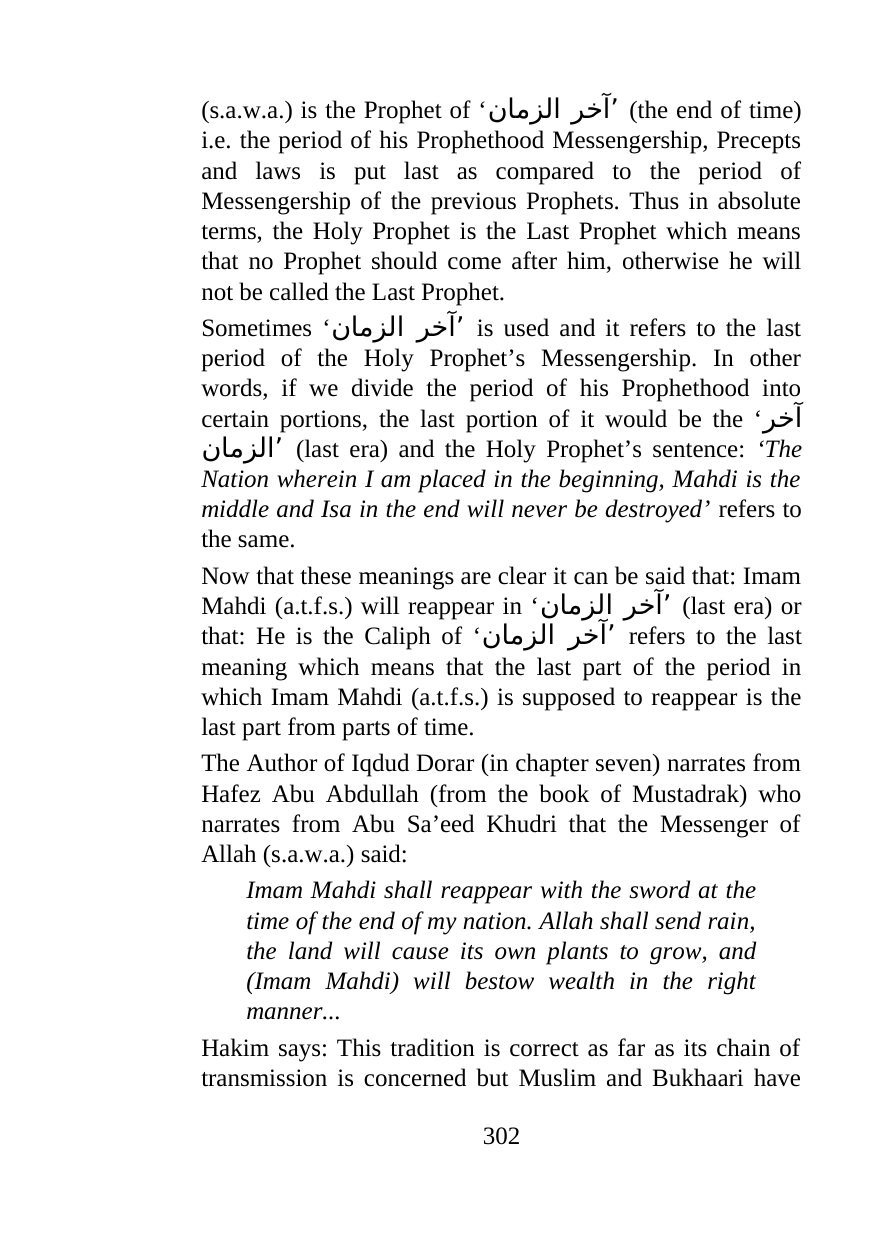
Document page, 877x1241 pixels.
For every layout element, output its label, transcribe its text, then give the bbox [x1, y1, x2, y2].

text Now that these meanings are clear it can be said that: Imam Mahdi (a.t.f.s.) will reappear in ‘آخر الزمان’ (last era) or that: He is the Caliph of ‘آخر الزمان’ refers to the last meaning which means that the last part of the period in which Imam Mahdi (a.t.f.s.) is supposed to reappear is the last part from parts of time. [201, 560, 802, 741]
text Sometimes ‘آخر الزمان’ is used and it refers to the last period of the Holy Prophet’s Messengership. In other words, if we divide the period of his Prophethood into certain portions, the last portion of it would be the ‘آخر الزمان’ (last era) and the Holy Prophet’s sentence: ‘The Nation wherein I am placed in the beginning, Mahdi is the middle and Isa in the end will never be destroyed’ refers to the same. [201, 312, 802, 554]
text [201, 1032, 802, 1092]
text The Author of Iqdud Dorar (in chapter seven) narrates from Hafez Abu Abdullah (from the book of Mustadrak) who narrates from Abu Sa’eed Khudri that the Messenger of Allah (s.a.w.a.) said: [201, 748, 802, 868]
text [201, 94, 802, 306]
text Imam Mahdi shall reappear with the sword at the time of the end of my nation. Allah shall send rain, the land will cause its own plants to grow, and (Imam Mahdi) will bestow wealth in the right manner... [246, 875, 757, 1026]
